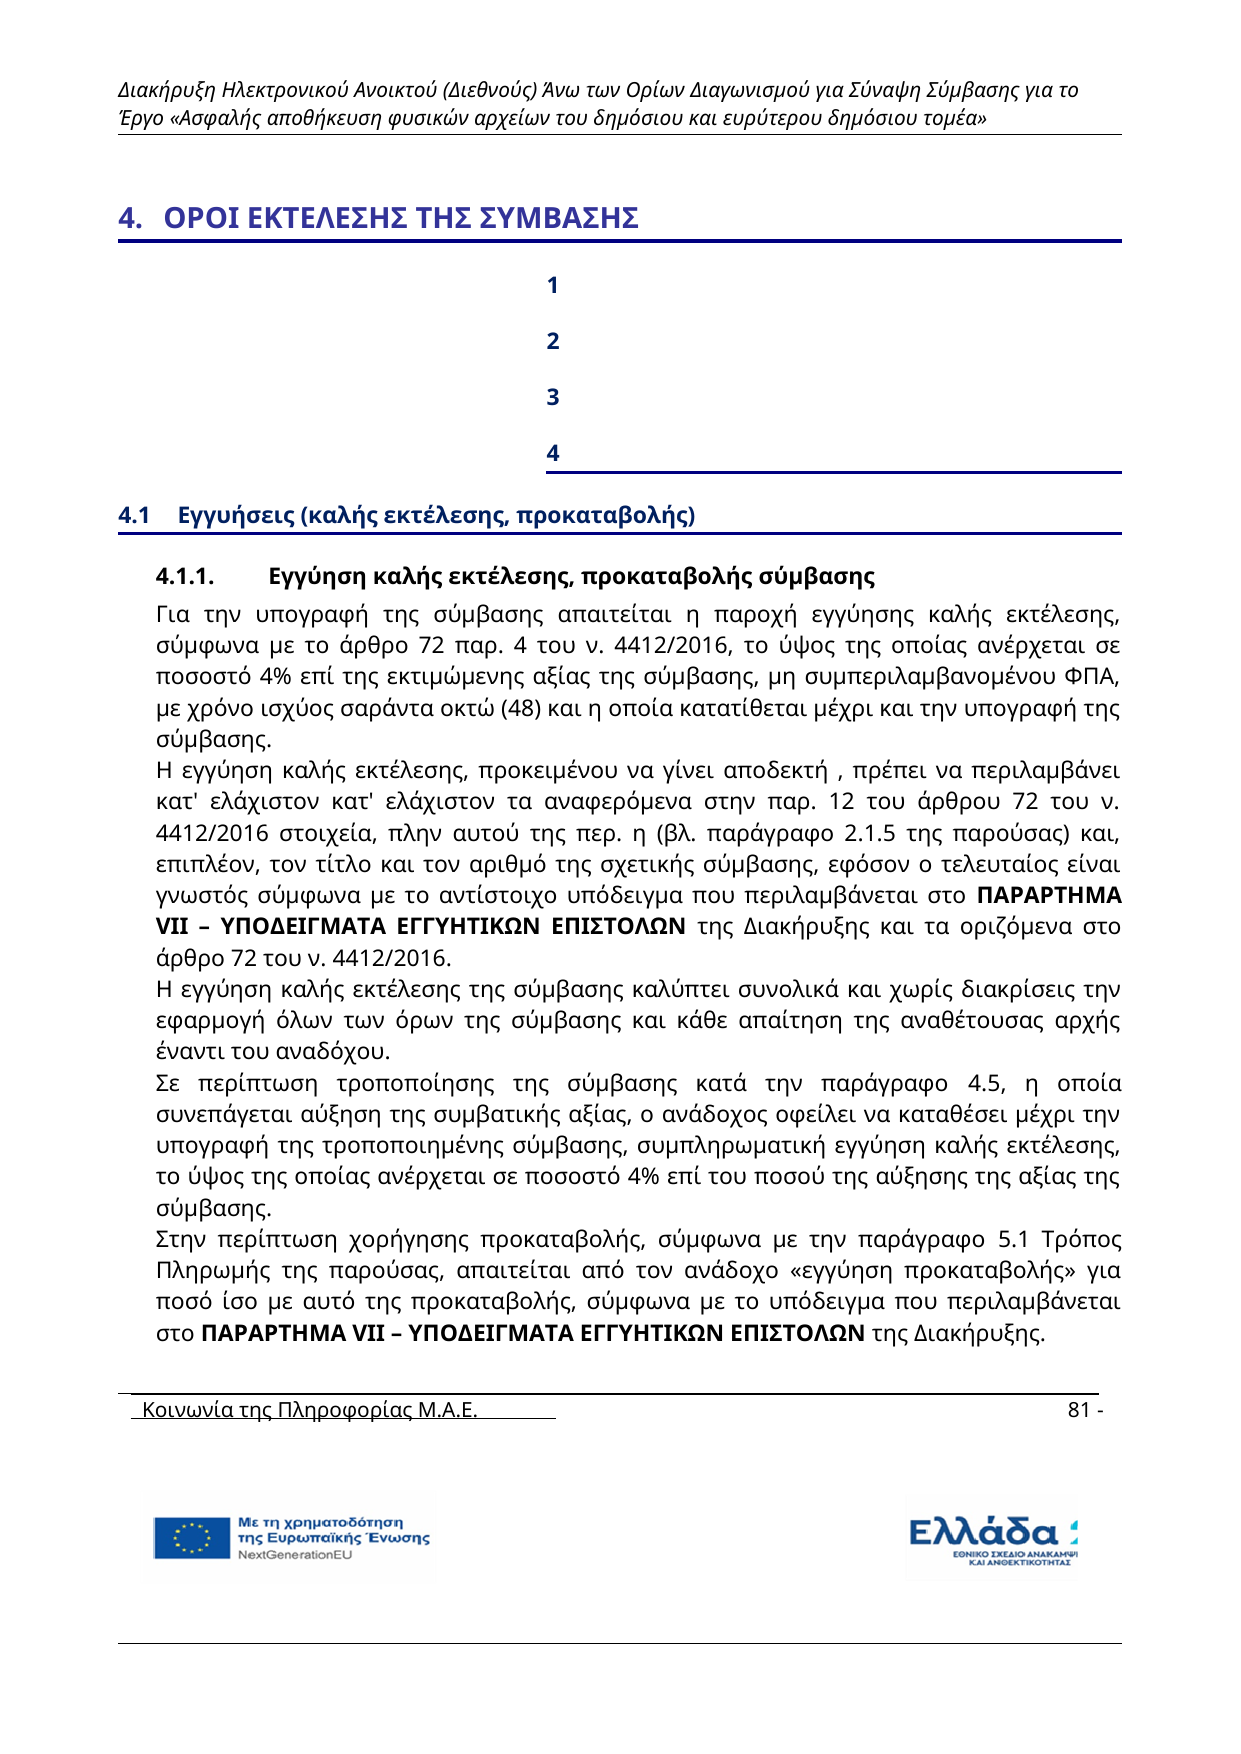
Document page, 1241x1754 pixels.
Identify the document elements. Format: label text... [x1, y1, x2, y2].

subtitle Εγγυήσεις (καλής εκτέλεσης, προκαταβολής) [118, 499, 1122, 532]
text Η εγγύηση καλής εκτέλεσης της σύμβασης καλύπτει συνολικά και χωρίς διακρίσεις την εφαρμογή όλων των όρων της σύμβασης και κάθε απαίτηση της αναθέτουσας αρχής έναντι του αναδόχου. [156, 973, 1122, 1066]
text Για την υπογραφή της σύμβασης απαιτείται η παροχή εγγύησης καλής εκτέλεσης, σύμφωνα με το άρθρο 72 παρ. 4 του ν. 4412/2016, το ύψος της οποίας ανέρχεται σε ποσοστό 4% επί της εκτιμώμενης αξίας της σύμβασης, μη συμπεριλαμβανομένου ΦΠΑ, με χρόνο ισχύος σαράντα οκτώ (48) και η οποία κατατίθεται μέχρι και την υπογραφή της σύμβασης. [156, 598, 1122, 754]
text Η εγγύηση καλής εκτέλεσης, προκειμένου να γίνει αποδεκτή , πρέπει να περιλαμβάνει κατ' ελάχιστον κατ' ελάχιστον τα αναφερόμενα στην παρ. 12 του άρθρου 72 του ν. 4412/2016 στοιχεία, πλην αυτού της περ. η (βλ. παράγραφο 2.1.5 της παρούσας) και, επιπλέον, τον τίτλο και τον αριθμό της σχετικής σύμβασης, εφόσον ο τελευταίος είναι γνωστός σύμφωνα με το αντίστοιχο υπόδειγμα που περιλαμβάνεται στο ΠΑΡΑΡΤΗΜΑ VII – ΥΠΟΔΕΙΓΜΑΤΑ ΕΓΓΥΗΤΙΚΩΝ ΕΠΙΣΤΟΛΩΝ της Διακήρυξης και τα οριζόμενα στο άρθρο 72 του ν. 4412/2016. [156, 754, 1122, 973]
text Στην περίπτωση χορήγησης προκαταβολής, σύμφωνα με την παράγραφο 5.1 Τρόπος Πληρωμής της παρούσας, απαιτείται από τον ανάδοχο «εγγύηση προκαταβολής» για ποσό ίσο με αυτό της προκαταβολής, σύμφωνα με το υπόδειγμα που περιλαμβάνεται στο ΠΑΡΑΡΤΗΜΑ VII – ΥΠΟΔΕΙΓΜΑΤΑ ΕΓΓΥΗΤΙΚΩΝ ΕΠΙΣΤΟΛΩΝ της Διακήρυξης. [156, 1223, 1122, 1348]
subtitle ΟΡΟΙ ΕΚΤΕΛΕΣΗΣ ΤΗΣ ΣΥΜΒΑΣΗΣ [118, 197, 1122, 239]
subtitle Εγγύηση καλής εκτέλεσης, προκαταβολής σύμβασης [156, 560, 1122, 591]
picture [130, 1487, 1078, 1628]
text Σε περίπτωση τροποποίησης της σύμβασης κατά την παράγραφο 4.5, η οποία συνεπάγεται αύξηση της συμβατικής αξίας, ο ανάδοχος οφείλει να καταθέσει μέχρι την υπογραφή της τροποποιημένης σύμβασης, συμπληρωματική εγγύηση καλής εκτέλεσης, το ύψος της οποίας ανέρχεται σε ποσοστό 4% επί του ποσού της αύξησης της αξίας της σύμβασης. [156, 1066, 1122, 1223]
